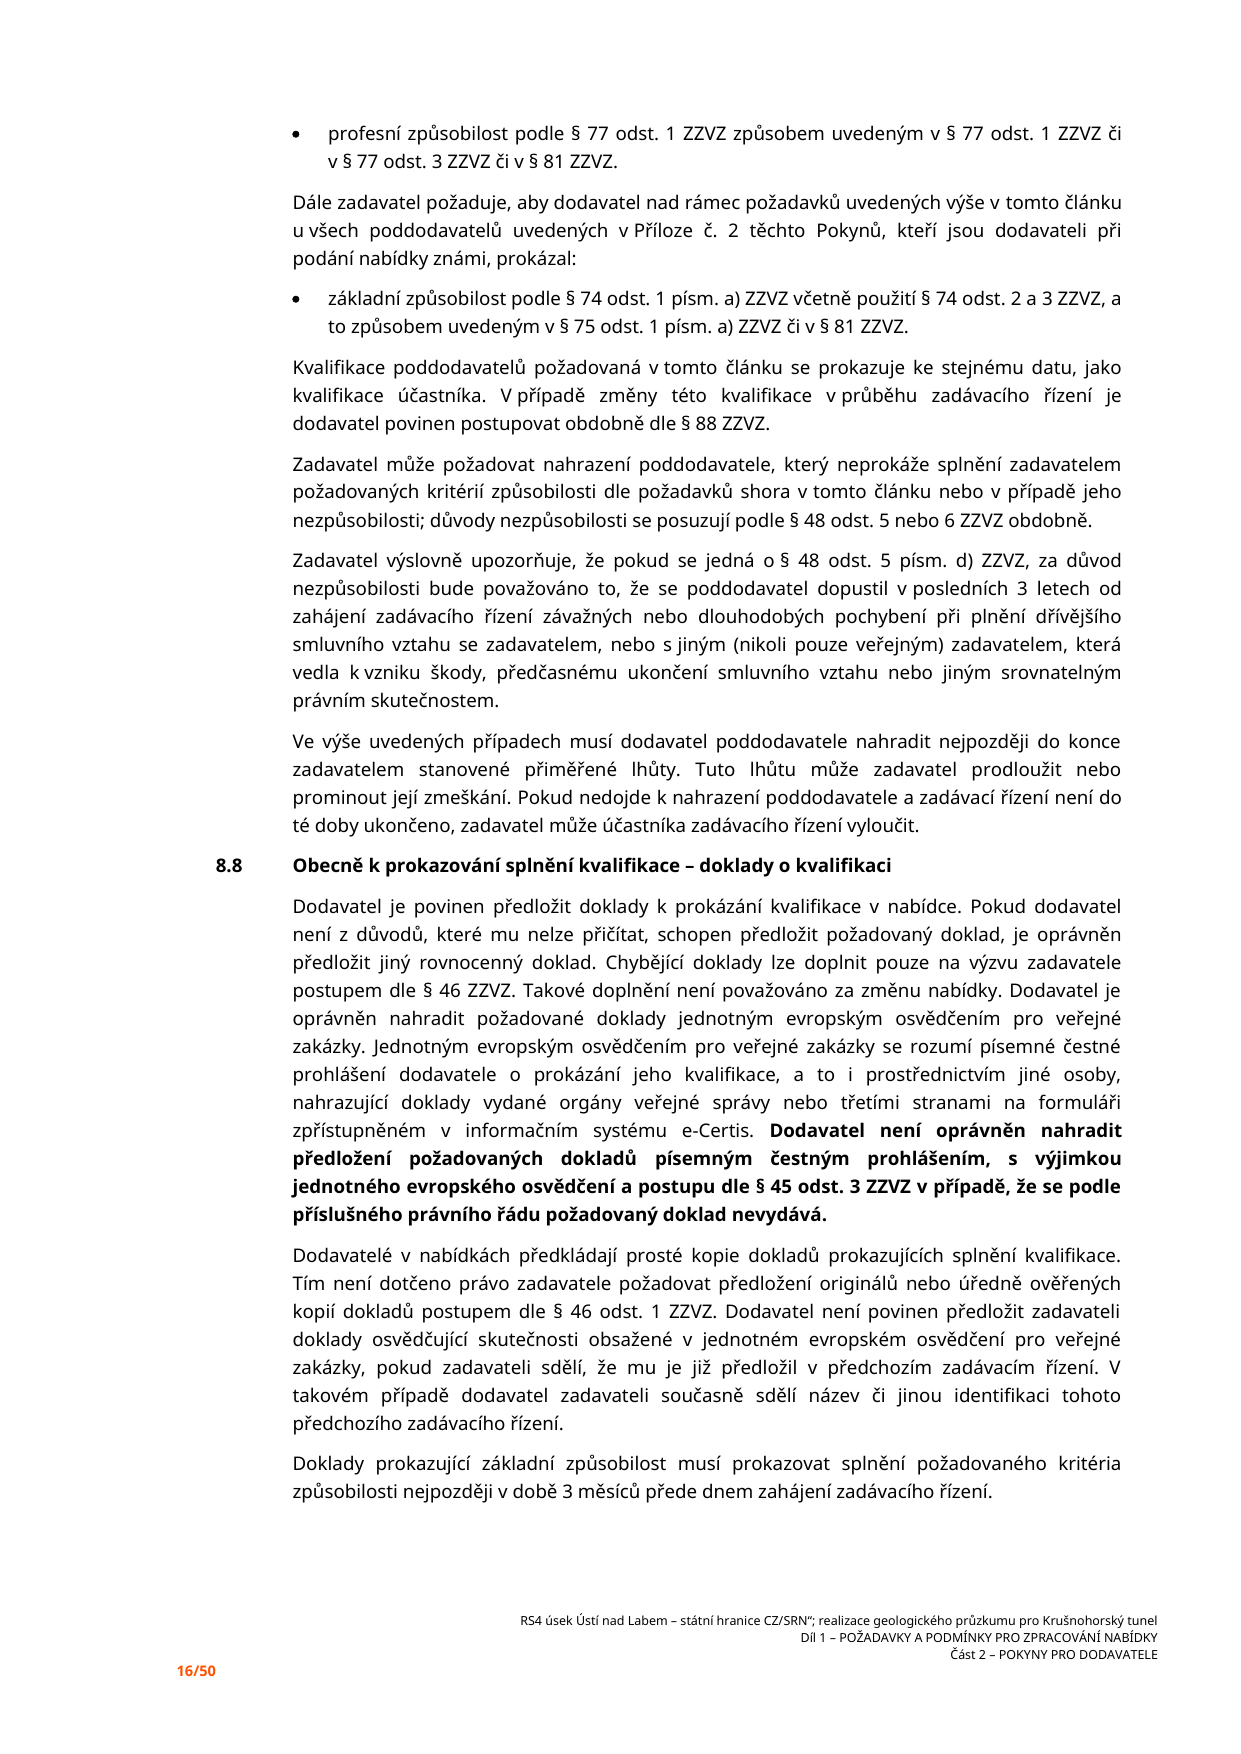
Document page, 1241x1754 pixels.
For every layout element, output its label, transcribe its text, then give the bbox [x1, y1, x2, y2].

text profesní způsobilost podle § 77 odst. 1 ZZVZ způsobem uvedeným v § 77 odst. 1 ZZVZ či v § 77 odst. 3 ZZVZ či v § 81 ZZVZ. [292, 121, 1122, 174]
text Dodavatelé v nabídkách předkládají prosté kopie dokladů prokazujících splnění kvalifikace. Tím není dotčeno právo zadavatele požadovat předložení originálů nebo úředně ověřených kopií dokladů postupem dle § 46 odst. 1 ZZVZ. Dodavatel není povinen předložit zadavateli doklady osvědčující skutečnosti obsažené v jednotném evropském osvědčení pro veřejné zakázky, pokud zadavateli sdělí, že mu je již předložil v předchozím zadávacím řízení. V takovém případě dodavatel zadavateli současně sdělí název či jinou identifikaci tohoto předchozího zadávacího řízení. [292, 1242, 1122, 1436]
text Dále zadavatel požaduje, aby dodavatel nad rámec požadavků uvedených výše v tomto článku u všech poddodavatelů uvedených v Příloze č. 2 těchto Pokynů, kteří jsou dodavateli při podání nabídky známi, prokázal: [292, 189, 1122, 271]
text základní způsobilost podle § 74 odst. 1 písm. a) ZZVZ včetně použití § 74 odst. 2 a 3 ZZVZ, a to způsobem uvedeným v § 75 odst. 1 písm. a) ZZVZ či v § 81 ZZVZ. [292, 286, 1122, 339]
text Dodavatel je povinen předložit doklady k prokázání kvalifikace v nabídce. Pokud dodavatel není z důvodů, které mu nelze přičítat, schopen předložit požadovaný doklad, je oprávněn předložit jiný rovnocenný doklad. Chybějící doklady lze doplnit pouze na výzvu zadavatele postupem dle § 46 ZZVZ. Takové doplnění není považováno za změnu nabídky. Dodavatel je oprávněn nahradit požadované doklady jednotným evropským osvědčením pro veřejné zakázky. Jednotným evropským osvědčením pro veřejné zakázky se rozumí písemné čestné prohlášení dodavatele o prokázání jeho kvalifikace, a to i prostřednictvím jiné osoby, nahrazující doklady vydané orgány veřejné správy nebo třetími stranami na formuláři zpřístupněném v informačním systému e-Certis. Dodavatel není oprávněn nahradit předložení požadovaných dokladů písemným čestným prohlášením, s výjimkou jednotného evropského osvědčení a postupu dle § 45 odst. 3 ZZVZ v případě, že se podle příslušného právního řádu požadovaný doklad nevydává. [292, 893, 1122, 1227]
text Zadavatel výslovně upozorňuje, že pokud se jedná o § 48 odst. 5 písm. d) ZZVZ, za důvod nezpůsobilosti bude považováno to, že se poddodavatel dopustil v posledních 3 letech od zahájení zadávacího řízení závažných nebo dlouhodobých pochybení při plnění dřívějšího smluvního vztahu se zadavatelem, nebo s jiným (nikoli pouze veřejným) zadavatelem, která vedla k vzniku škody, předčasnému ukončení smluvního vztahu nebo jiným srovnatelným právním skutečnostem. [292, 547, 1122, 713]
text Obecně k prokazování splnění kvalifikace – doklady o kvalifikaci [216, 853, 1122, 878]
text Doklady prokazující základní způsobilost musí prokazovat splnění požadovaného kritéria způsobilosti nejpozději v době 3 měsíců přede dnem zahájení zadávacího řízení. [292, 1451, 1122, 1504]
text Kvalifikace poddodavatelů požadovaná v tomto článku se prokazuje ke stejnému datu, jako kvalifikace účastníka. V případě změny této kvalifikace v průběhu zadávacího řízení je dodavatel povinen postupovat obdobně dle § 88 ZZVZ. [292, 354, 1122, 436]
text Ve výše uvedených případech musí dodavatel poddodavatele nahradit nejpozději do konce zadavatelem stanovené přiměřené lhůty. Tuto lhůtu může zadavatel prodloužit nebo prominout její zmeškání. Pokud nedojde k nahrazení poddodavatele a zadávací řízení není do té doby ukončeno, zadavatel může účastníka zadávacího řízení vyloučit. [292, 728, 1122, 838]
text Zadavatel může požadovat nahrazení poddodavatele, který neprokáže splnění zadavatelem požadovaných kritérií způsobilosti dle požadavků shora v tomto článku nebo v případě jeho nezpůsobilosti; důvody nezpůsobilosti se posuzují podle § 48 odst. 5 nebo 6 ZZVZ obdobně. [292, 451, 1122, 532]
